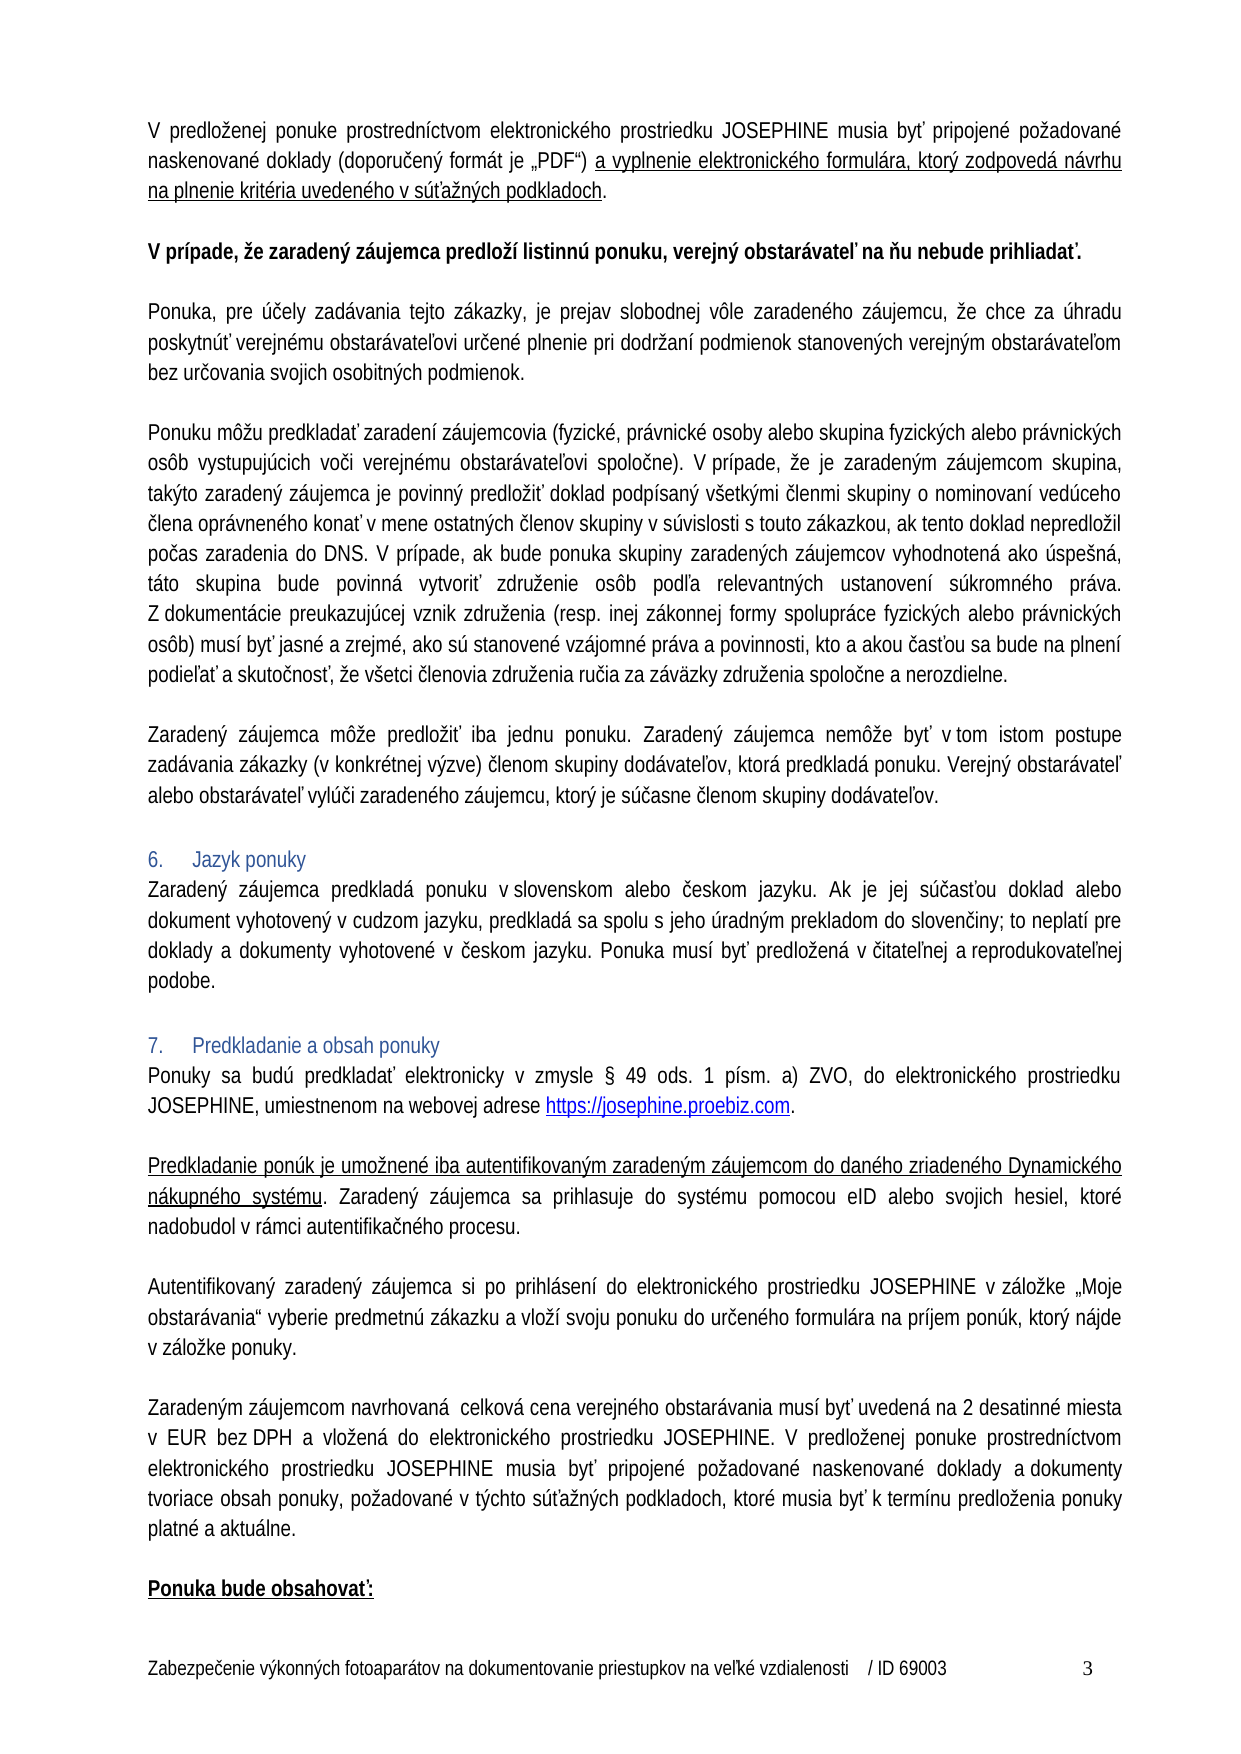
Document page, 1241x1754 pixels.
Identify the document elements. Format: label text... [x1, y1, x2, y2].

text Ponuka bude obsahovať: [148, 1575, 1122, 1602]
text Zaradeným záujemcom navrhovaná celková cena verejného obstarávania musí byť uvedená na 2 desatinné miesta v EUR bez DPH a vložená do elektronického prostriedku JOSEPHINE. V predloženej ponuke prostredníctvom elektronického prostriedku JOSEPHINE musia byť pripojené požadované naskenované doklady a dokumenty tvoriace obsah ponuky, požadované v týchto súťažných podkladoch, ktoré musia byť k termínu predloženia ponuky platné a aktuálne. [148, 1394, 1122, 1541]
text Zaradený záujemca predkladá ponuku v slovenskom alebo českom jazyku. Ak je jej súčasťou doklad alebo dokument vyhotovený v cudzom jazyku, predkladá sa spolu s jeho úradným prekladom do slovenčiny; to neplatí pre doklady a dokumenty vyhotovené v českom jazyku. Ponuka musí byť predložená v čitateľnej a reprodukovateľnej podobe. [148, 876, 1122, 993]
text Ponuku môžu predkladať zaradení záujemcovia (fyzické, právnické osoby alebo skupina fyzických alebo právnických osôb vystupujúcich voči verejnému obstarávateľovi spoločne). V prípade, že je zaradeným záujemcom skupina, takýto zaradený záujemca je povinný predložiť doklad podpísaný všetkými členmi skupiny o nominovaní vedúceho člena oprávneného konať v mene ostatných členov skupiny v súvislosti s touto zákazkou, ak tento doklad nepredložil počas zaradenia do DNS. V prípade, ak bude ponuka skupiny zaradených záujemcov vyhodnotená ako úspešná, táto skupina bude povinná vytvoriť združenie osôb podľa relevantných ustanovení súkromného práva. Z dokumentácie preukazujúcej vznik združenia (resp. inej zákonnej formy spolupráce fyzických alebo právnických osôb) musí byť jasné a zrejmé, ako sú stanovené vzájomné práva a povinnosti, kto a akou časťou sa bude na plnení podieľať a skutočnosť, že všetci členovia združenia ručia za záväzky združenia spoločne a nerozdielne. [148, 419, 1122, 687]
text Ponuka, pre účely zadávania tejto zákazky, je prejav slobodnej vôle zaradeného záujemcu, že chce za úhradu poskytnúť verejnému obstarávateľovi určené plnenie pri dodržaní podmienok stanovených verejným obstarávateľom bez určovania svojich osobitných podmienok. [148, 298, 1122, 385]
text Autentifikovaný zaradený záujemca si po prihlásení do elektronického prostriedku JOSEPHINE v záložke „Moje obstarávania“ vyberie predmetnú zákazku a vloží svoju ponuku do určeného formulára na príjem ponúk, ktorý nájde v záložke ponuky. [148, 1273, 1122, 1360]
subtitle Jazyk ponuky [148, 846, 1122, 873]
text Zaradený záujemca môže predložiť iba jednu ponuku. Zaradený záujemca nemôže byť v tom istom postupe zadávania zákazky (v konkrétnej výzve) členom skupiny dodávateľov, ktorá predkladá ponuku. Verejný obstarávateľ alebo obstarávateľ vylúči zaradeného záujemcu, ktorý je súčasne členom skupiny dodávateľov. [148, 721, 1122, 808]
subtitle Predkladanie a obsah ponuky [148, 1032, 1122, 1058]
text Ponuky sa budú predkladať elektronicky v zmysle § 49 ods. 1 písm. a) ZVO, do elektronického prostriedku JOSEPHINE, umiestnenom na webovej adrese https://josephine.proebiz.com. [148, 1062, 1122, 1118]
text V predloženej ponuke prostredníctvom elektronického prostriedku JOSEPHINE musia byť pripojené požadované naskenované doklady (doporučený formát je „PDF“) a vyplnenie elektronického formulára, ktorý zodpovedá návrhu na plnenie kritéria uvedeného v súťažných podkladoch. [148, 117, 1122, 204]
text Predkladanie ponúk je umožnené iba autentifikovaným zaradeným záujemcom do daného zriadeného Dynamického nákupného systému. Zaradený záujemca sa prihlasuje do systému pomocou eID alebo svojich hesiel, ktoré nadobudol v rámci autentifikačného procesu. [148, 1176, 1122, 1239]
text V prípade, že zaradený záujemca predloží listinnú ponuku, verejný obstarávateľ na ňu nebude prihliadať. [148, 238, 1122, 264]
text Predkladanie ponúk je umožnené iba autentifikovaným zaradeným záujemcom do daného zriadeného Dynamického nákupného systému. Zaradený záujemca sa prihlasuje do systému pomocou eID alebo svojich hesiel, ktoré nadobudol v rámci autentifikačného procesu. [148, 1152, 1122, 1175]
